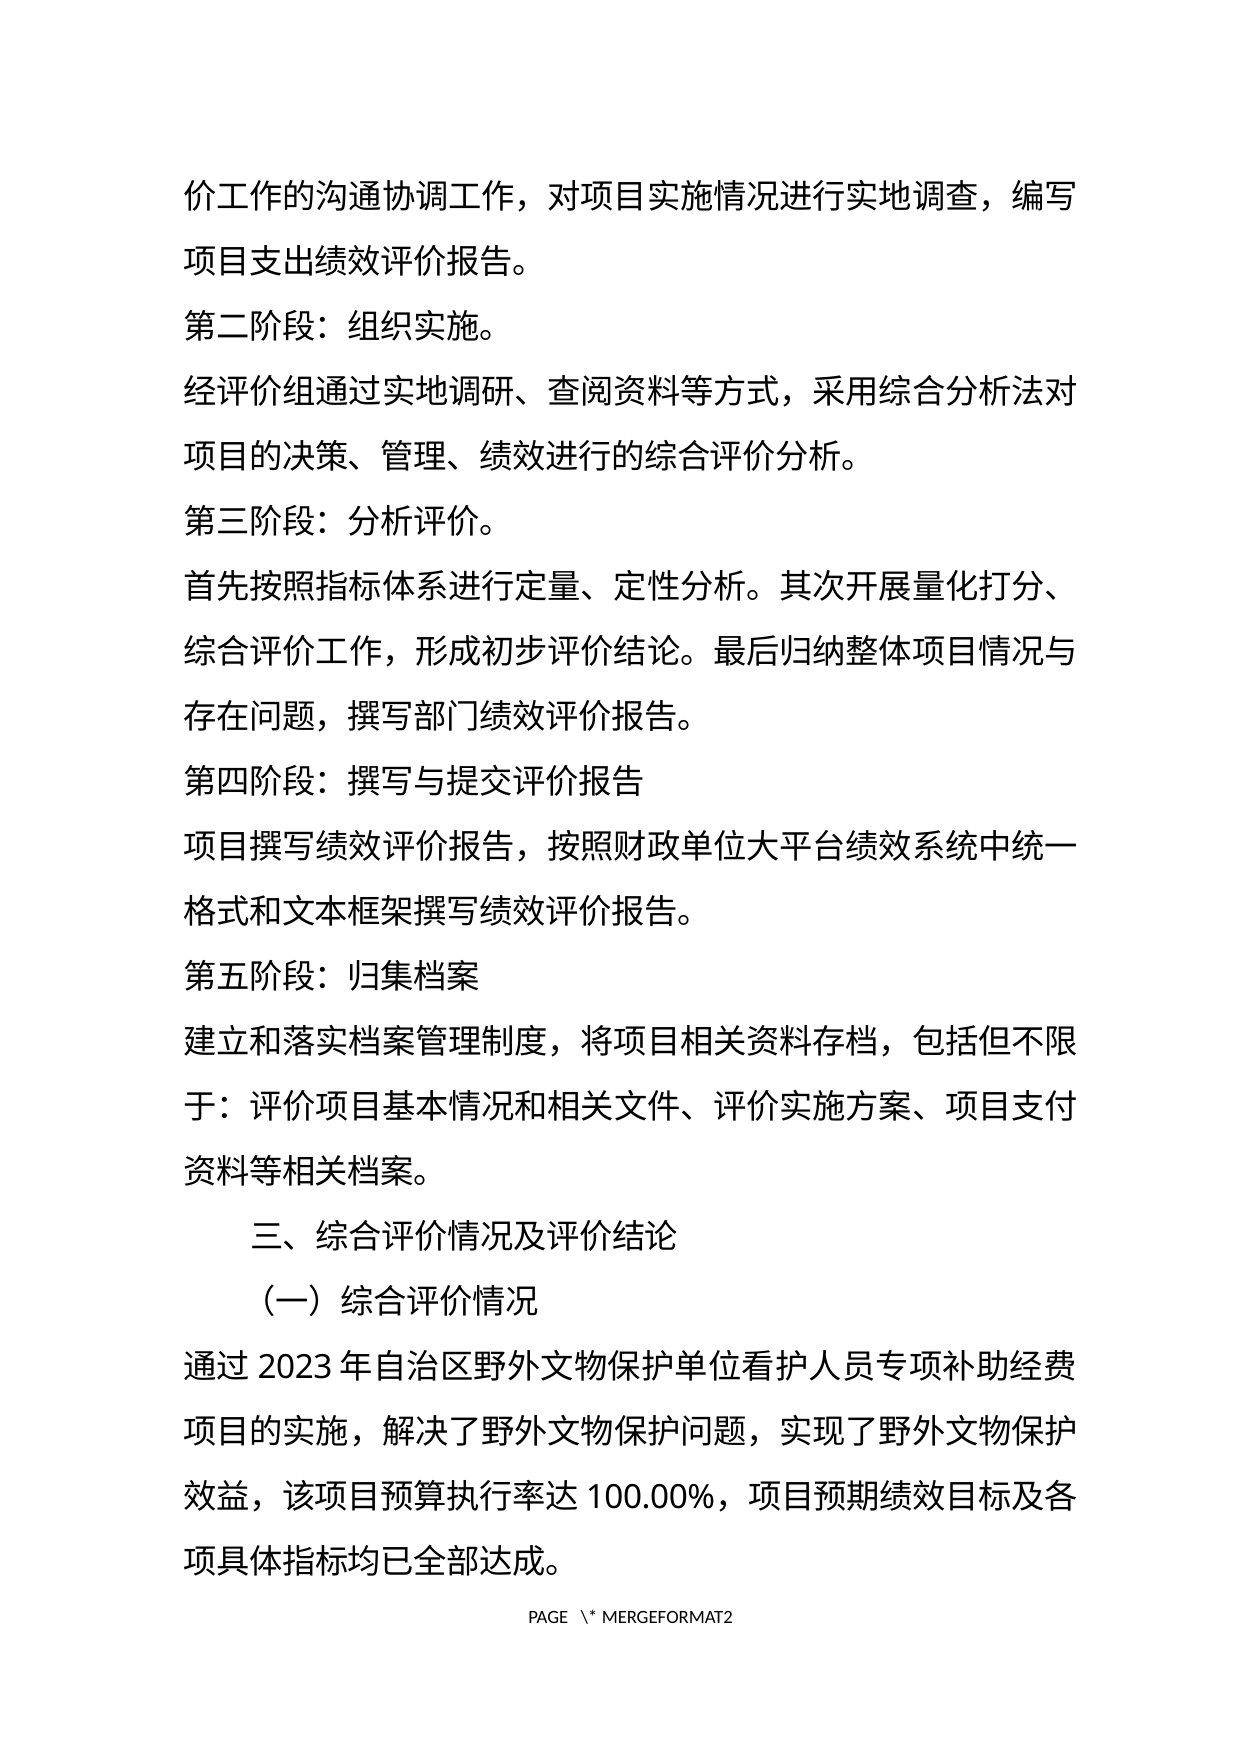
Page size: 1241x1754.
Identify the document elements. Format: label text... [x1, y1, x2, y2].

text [183, 1267, 1078, 1592]
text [183, 162, 1078, 1202]
text 三、综合评价情况及评价结论 [183, 1202, 1078, 1267]
